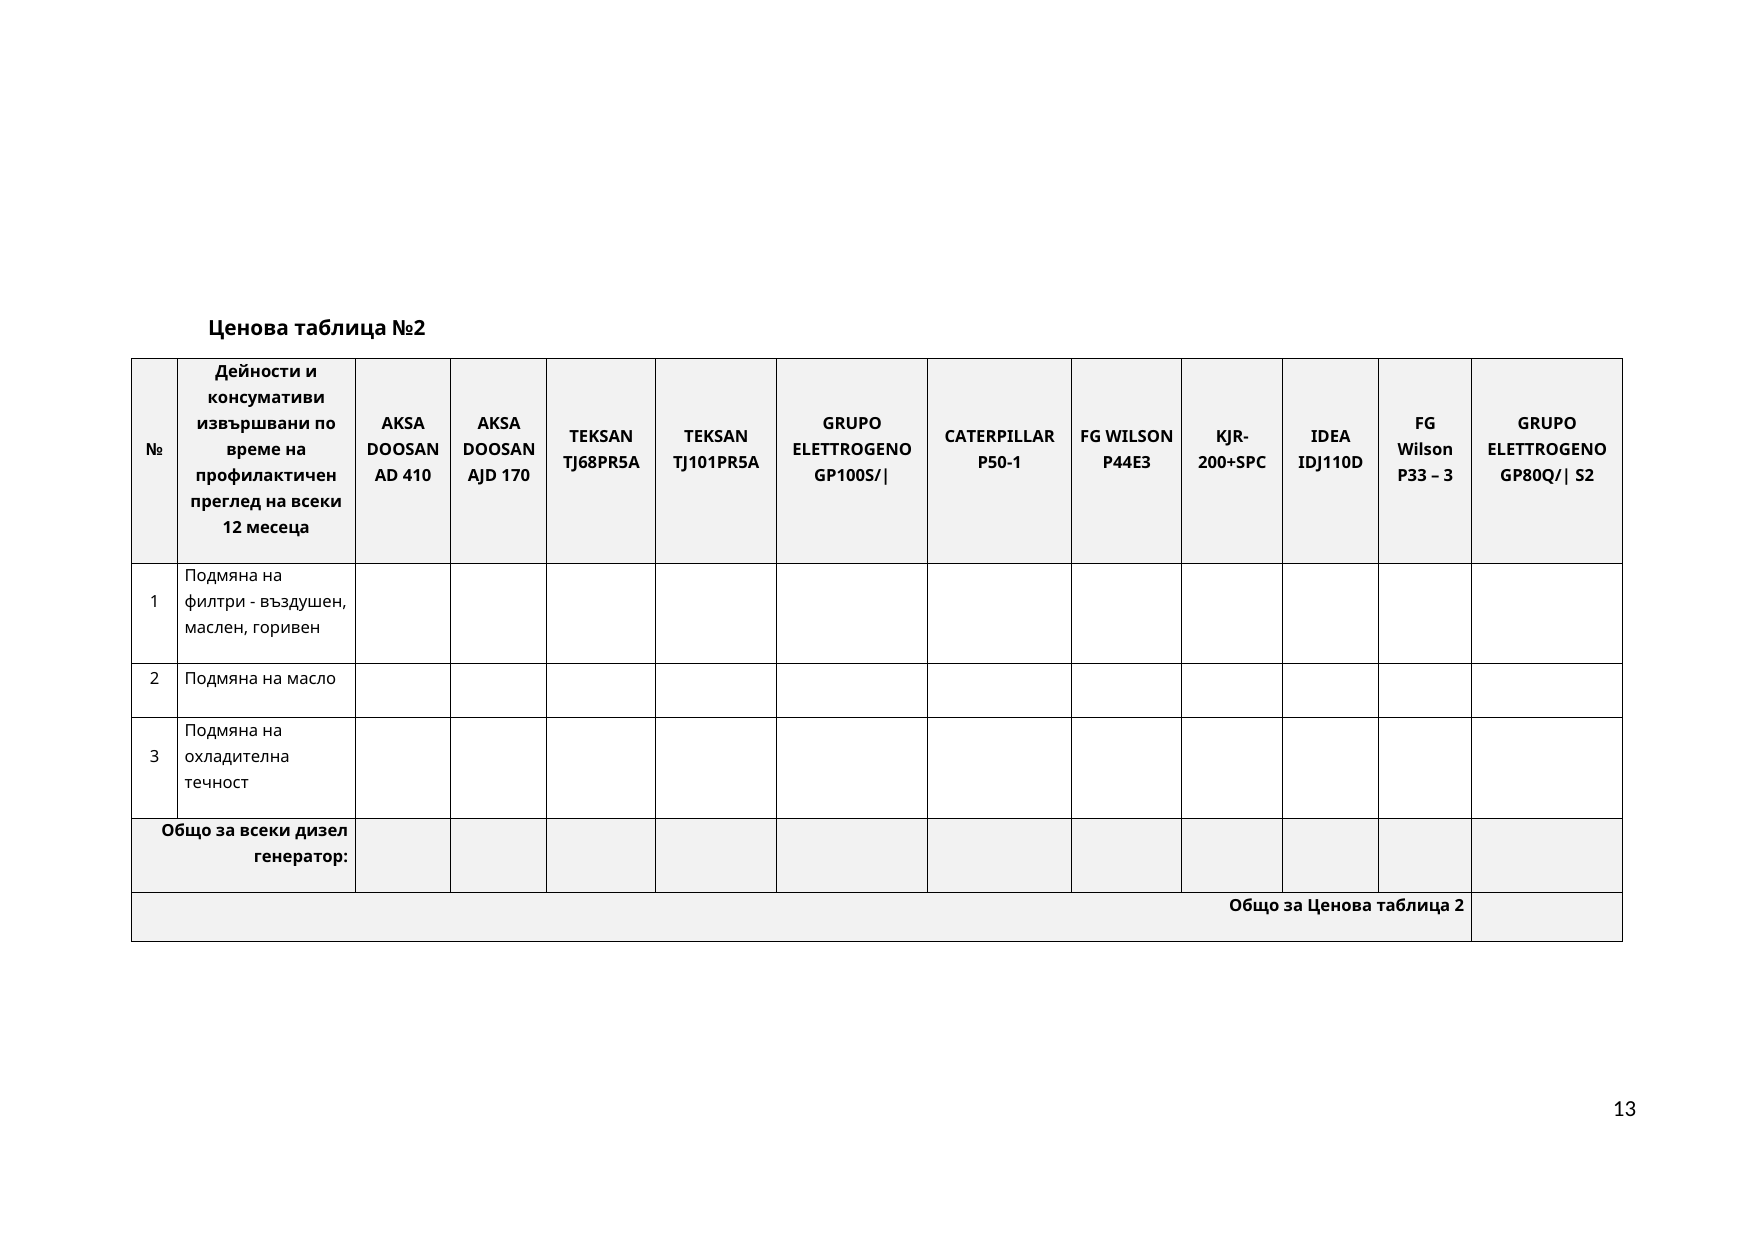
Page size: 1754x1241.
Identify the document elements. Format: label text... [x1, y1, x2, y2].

table_cell [656, 718, 776, 818]
table_cell 2 [132, 664, 177, 717]
table_cell [777, 664, 927, 717]
table_cell [777, 718, 927, 818]
table_cell [547, 664, 655, 717]
table_cell [547, 718, 655, 818]
table_cell [1182, 819, 1282, 892]
table_cell Подмяна на охладителна течност [178, 718, 355, 818]
table_header GRUPO ELETTROGENO GP80Q/| S2 [1472, 359, 1622, 563]
table_cell [928, 819, 1071, 892]
table_cell [1472, 664, 1622, 717]
table_cell [451, 718, 546, 818]
table_cell [777, 564, 927, 663]
table_cell [656, 819, 776, 892]
table_cell [928, 564, 1071, 663]
table_cell [1072, 664, 1181, 717]
table_cell 3 [132, 718, 177, 818]
table_cell [1379, 664, 1471, 717]
table_cell 1 [132, 564, 177, 663]
table_header FG Wilson P33 – 3 [1379, 359, 1471, 563]
table_header TEKSAN TJ68PR5A [547, 359, 655, 563]
table_cell [1283, 819, 1378, 892]
table_cell [1379, 718, 1471, 818]
table_cell [1072, 819, 1181, 892]
table_cell [356, 718, 450, 818]
table_cell [1472, 819, 1622, 892]
table_cell [1182, 718, 1282, 818]
table_cell [547, 819, 655, 892]
table_cell [1182, 664, 1282, 717]
table_cell [928, 664, 1071, 717]
table_cell [656, 664, 776, 717]
table_cell [1472, 564, 1622, 663]
table_cell Подмяна на филтри - въздушен, маслен, горивен [178, 564, 355, 663]
table_cell Общо за всеки дизел генератор: [132, 819, 355, 892]
table_cell Общо за Ценова таблица 2 [132, 893, 1471, 941]
table_header AKSA DOOSAN AD 410 [356, 359, 450, 563]
table_cell Подмяна на масло [178, 664, 355, 717]
table_cell [356, 564, 450, 663]
table_header KJR-200+SPC [1182, 359, 1282, 563]
table_cell [1283, 718, 1378, 818]
table_header TEKSAN TJ101PR5A [656, 359, 776, 563]
table_header AKSA DOOSAN AJD 170 [451, 359, 546, 563]
list Ценова таблица №2 [208, 313, 1636, 341]
table_cell [1472, 893, 1622, 941]
table_cell [1379, 564, 1471, 663]
table_cell [1472, 718, 1622, 818]
table_cell [928, 718, 1071, 818]
table_cell [356, 664, 450, 717]
table_header GRUPO ELETTROGENO GP100S/| [777, 359, 927, 563]
table_header IDEA IDJ110D [1283, 359, 1378, 563]
table_cell [1379, 819, 1471, 892]
table_cell [656, 564, 776, 663]
table_cell [356, 819, 450, 892]
table_cell [451, 819, 546, 892]
table_header № [132, 359, 177, 563]
table_cell [547, 564, 655, 663]
table_header FG WILSON P44E3 [1072, 359, 1181, 563]
table_cell [451, 664, 546, 717]
table_cell [1182, 564, 1282, 663]
table_cell [451, 564, 546, 663]
table_cell [1072, 718, 1181, 818]
table_header Дейности и консумативи извършвани по време на профилактичен преглед на всеки 12 месеца [178, 359, 355, 563]
table_cell [1072, 564, 1181, 663]
table_cell [1283, 664, 1378, 717]
table_cell [777, 819, 927, 892]
table_header CATERPILLAR P50-1 [928, 359, 1071, 563]
table_cell [1283, 564, 1378, 663]
